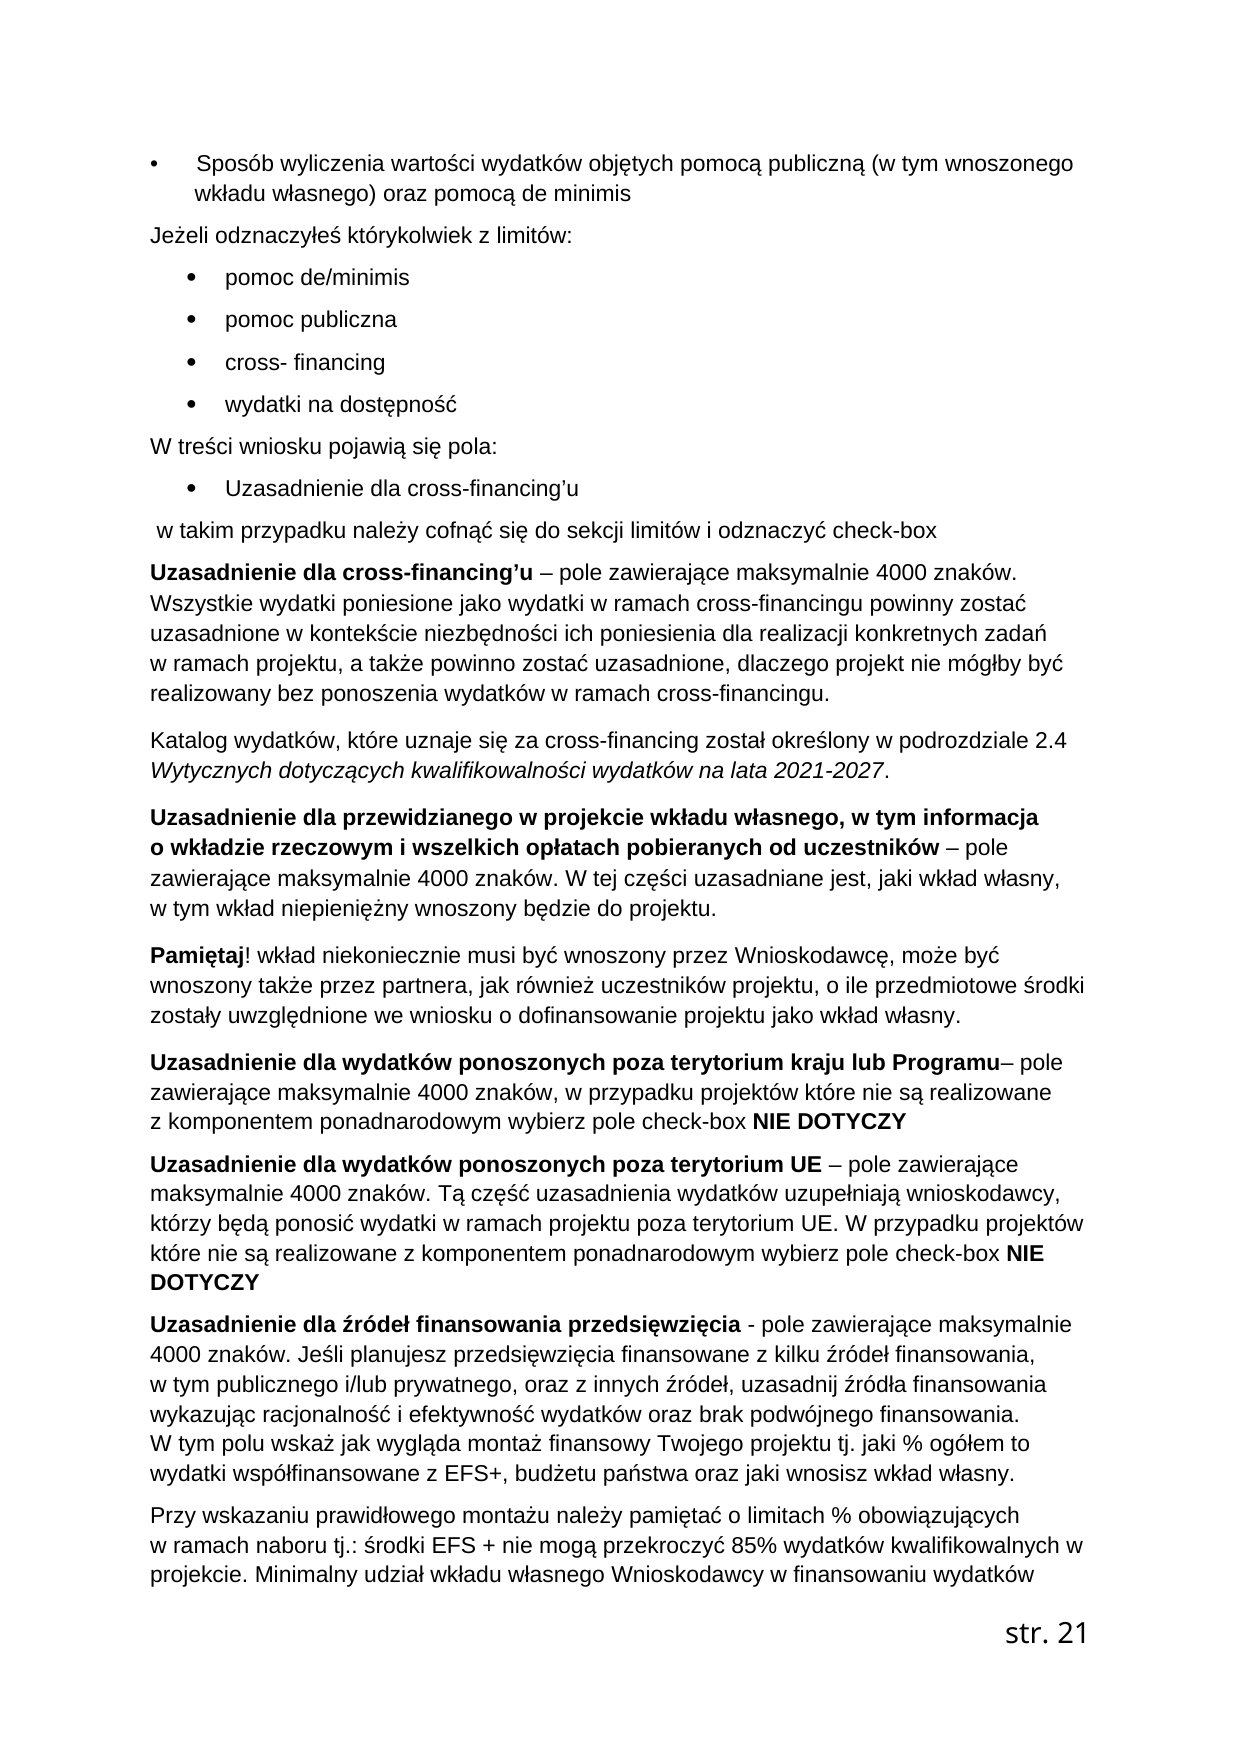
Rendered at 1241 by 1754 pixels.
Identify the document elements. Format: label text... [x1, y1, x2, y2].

text Uzasadnienie dla źródeł finansowania przedsięwzięcia - pole zawierające maksymalnie 4000 znaków. Jeśli planujesz przedsięwzięcia finansowane z kilku źródeł finansowania, w tym publicznego i/lub prywatnego, oraz z innych źródeł, uzasadnij źródła finansowania wykazując racjonalność i efektywność wydatków oraz brak podwójnego finansowania. W tym polu wskaż jak wygląda montaż finansowy Twojego projektu tj. jaki % ogółem to wydatki współfinansowane z EFS+, budżetu państwa oraz jaki wnosisz wkład własny. [150, 1311, 1090, 1486]
list Uzasadnienie dla cross-financing’u [187, 475, 1090, 501]
text W treści wniosku pojawią się pola: [150, 433, 1090, 459]
list pomoc publiczna [187, 306, 1090, 333]
text Uzasadnienie dla cross-financing’u – pole zawierające maksymalnie 4000 znaków. Wszystkie wydatki poniesione jako wydatki w ramach cross-financingu powinny zostać uzasadnione w kontekście niezbędności ich poniesienia dla realizacji konkretnych zadań w ramach projektu, a także powinno zostać uzasadnione, dlaczego projekt nie mógłby być realizowany bez ponoszenia wydatków w ramach cross-financingu. [150, 559, 1090, 707]
text Uzasadnienie dla wydatków ponoszonych poza terytorium kraju lub Programu– pole zawierające maksymalnie 4000 znaków, w przypadku projektów które nie są realizowane z komponentem ponadnarodowym wybierz pole check-box NIE DOTYCZY [150, 1049, 1090, 1135]
text • Sposób wyliczenia wartości wydatków objętych pomocą publiczną (w tym wnoszonego wkładu własnego) oraz pomocą de minimis [150, 150, 1090, 206]
text Pamiętaj! wkład niekoniecznie musi być wnoszony przez Wnioskodawcę, może być wnoszony także przez partnera, jak również uczestników projektu, o ile przedmiotowe środki zostały uwzględnione we wniosku o dofinansowanie projektu jako wkład własny. [150, 942, 1090, 1028]
text Katalog wydatków, które uznaje się za cross-financing został określony w podrozdziale 2.4 Wytycznych dotyczących kwalifikowalności wydatków na lata 2021-2027. [150, 727, 1090, 784]
text Uzasadnienie dla wydatków ponoszonych poza terytorium UE – pole zawierające maksymalnie 4000 znaków. Tą część uzasadnienia wydatków uzupełniają wnioskodawcy, którzy będą ponosić wydatki w ramach projektu poza terytorium UE. W przypadku projektów które nie są realizowane z komponentem ponadnarodowym wybierz pole check-box NIE DOTYCZY [150, 1151, 1090, 1296]
list wydatki na dostępność [187, 391, 1090, 417]
list cross- financing [187, 348, 1090, 375]
text Jeżeli odznaczyłeś którykolwiek z limitów: [150, 222, 1090, 248]
text Uzasadnienie dla przewidzianego w projekcie wkładu własnego, w tym informacja o wkładzie rzeczowym i wszelkich opłatach pobieranych od uczestników – pole zawierające maksymalnie 4000 znaków. W tej części uzasadniane jest, jaki wkład własny, w tym wkład niepieniężny wnoszony będzie do projektu. [150, 804, 1090, 921]
list pomoc de/minimis [187, 264, 1090, 290]
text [150, 1502, 1090, 1588]
text w takim przypadku należy cofnąć się do sekcji limitów i odznaczyć check-box [150, 517, 1090, 543]
